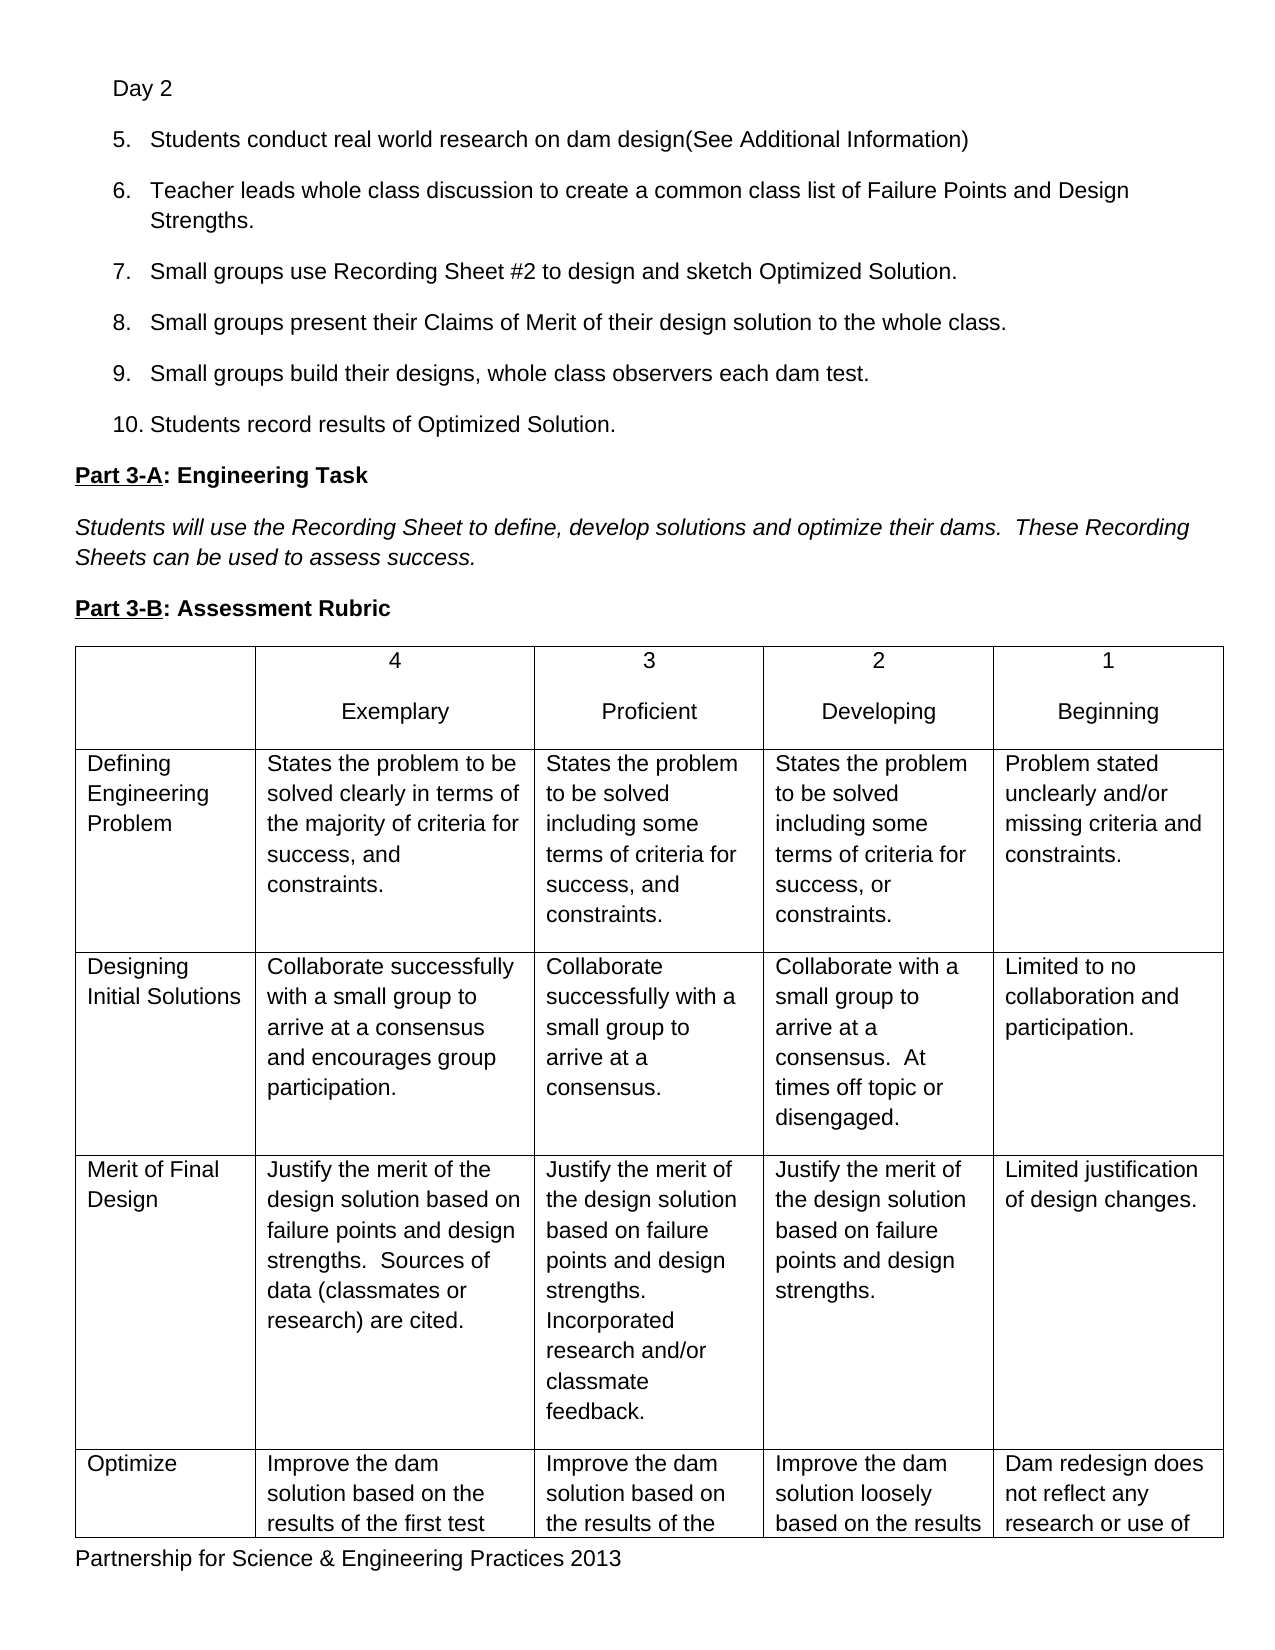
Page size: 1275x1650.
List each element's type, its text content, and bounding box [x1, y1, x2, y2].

text Part 3-A: Engineering Task [75, 462, 1200, 489]
list Small groups present their Claims of Merit of their design solution to the whole class. [112, 309, 1200, 336]
table_cell Limited to no collaboration and participation. [994, 953, 1223, 1155]
table_cell Defining Engineering Problem [76, 750, 255, 952]
text Day 2 [112, 75, 1200, 101]
table_cell Justify the merit of the design solution based on failure points and design strengths. [764, 1156, 993, 1449]
list Small groups build their designs, whole class observers each dam test. [112, 360, 1200, 387]
text Students will use the Recording Sheet to define, develop solutions and optimize their dams. These Recording Sheets can be used to assess success. [75, 513, 1200, 570]
table_cell Merit of Final Design [76, 1156, 255, 1449]
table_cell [535, 1450, 763, 1537]
table_cell Justify the merit of the design solution based on failure points and design strengths. Sources of data (classmates or research) are cited. [256, 1156, 534, 1449]
table_cell Justify the merit of the design solution based on failure points and design strengths. Incorporated research and/or classmate feedback. [535, 1156, 763, 1449]
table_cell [994, 1450, 1223, 1537]
list Small groups use Recording Sheet #2 to design and sketch Optimized Solution. [112, 258, 1200, 285]
table_cell Collaborate with a small group to arrive at a consensus. At times off topic or disengaged. [764, 953, 993, 1155]
text Part 3-B: Assessment Rubric [75, 595, 1200, 621]
table_cell Limited justification of design changes. [994, 1156, 1223, 1449]
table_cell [256, 1450, 534, 1537]
table_cell States the problem to be solved including some terms of criteria for success, and constraints. [535, 750, 763, 952]
list Students record results of Optimized Solution. [112, 411, 1200, 438]
list Students conduct real world research on dam design(See Additional Information) [112, 126, 1200, 152]
table_header 3 Proficient [535, 647, 763, 749]
table_cell States the problem to be solved including some terms of criteria for success, or constraints. [764, 750, 993, 952]
table_cell States the problem to be solved clearly in terms of the majority of criteria for success, and constraints. [256, 750, 534, 952]
table_header 1 Beginning [994, 647, 1223, 749]
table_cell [764, 1450, 993, 1537]
table_cell Collaborate successfully with a small group to arrive at a consensus and encourages group participation. [256, 953, 534, 1155]
list Teacher leads whole class discussion to create a common class list of Failure Points and Design Strengths. [112, 177, 1200, 234]
table_header [76, 647, 255, 749]
table_cell Designing Initial Solutions [76, 953, 255, 1155]
table_cell Problem stated unclearly and/or missing criteria and constraints. [994, 750, 1223, 952]
table_cell Optimize [76, 1450, 255, 1537]
table_header 2 Developing [764, 647, 993, 749]
table_cell Collaborate successfully with a small group to arrive at a consensus. [535, 953, 763, 1155]
table_header 4 Exemplary [256, 647, 534, 749]
